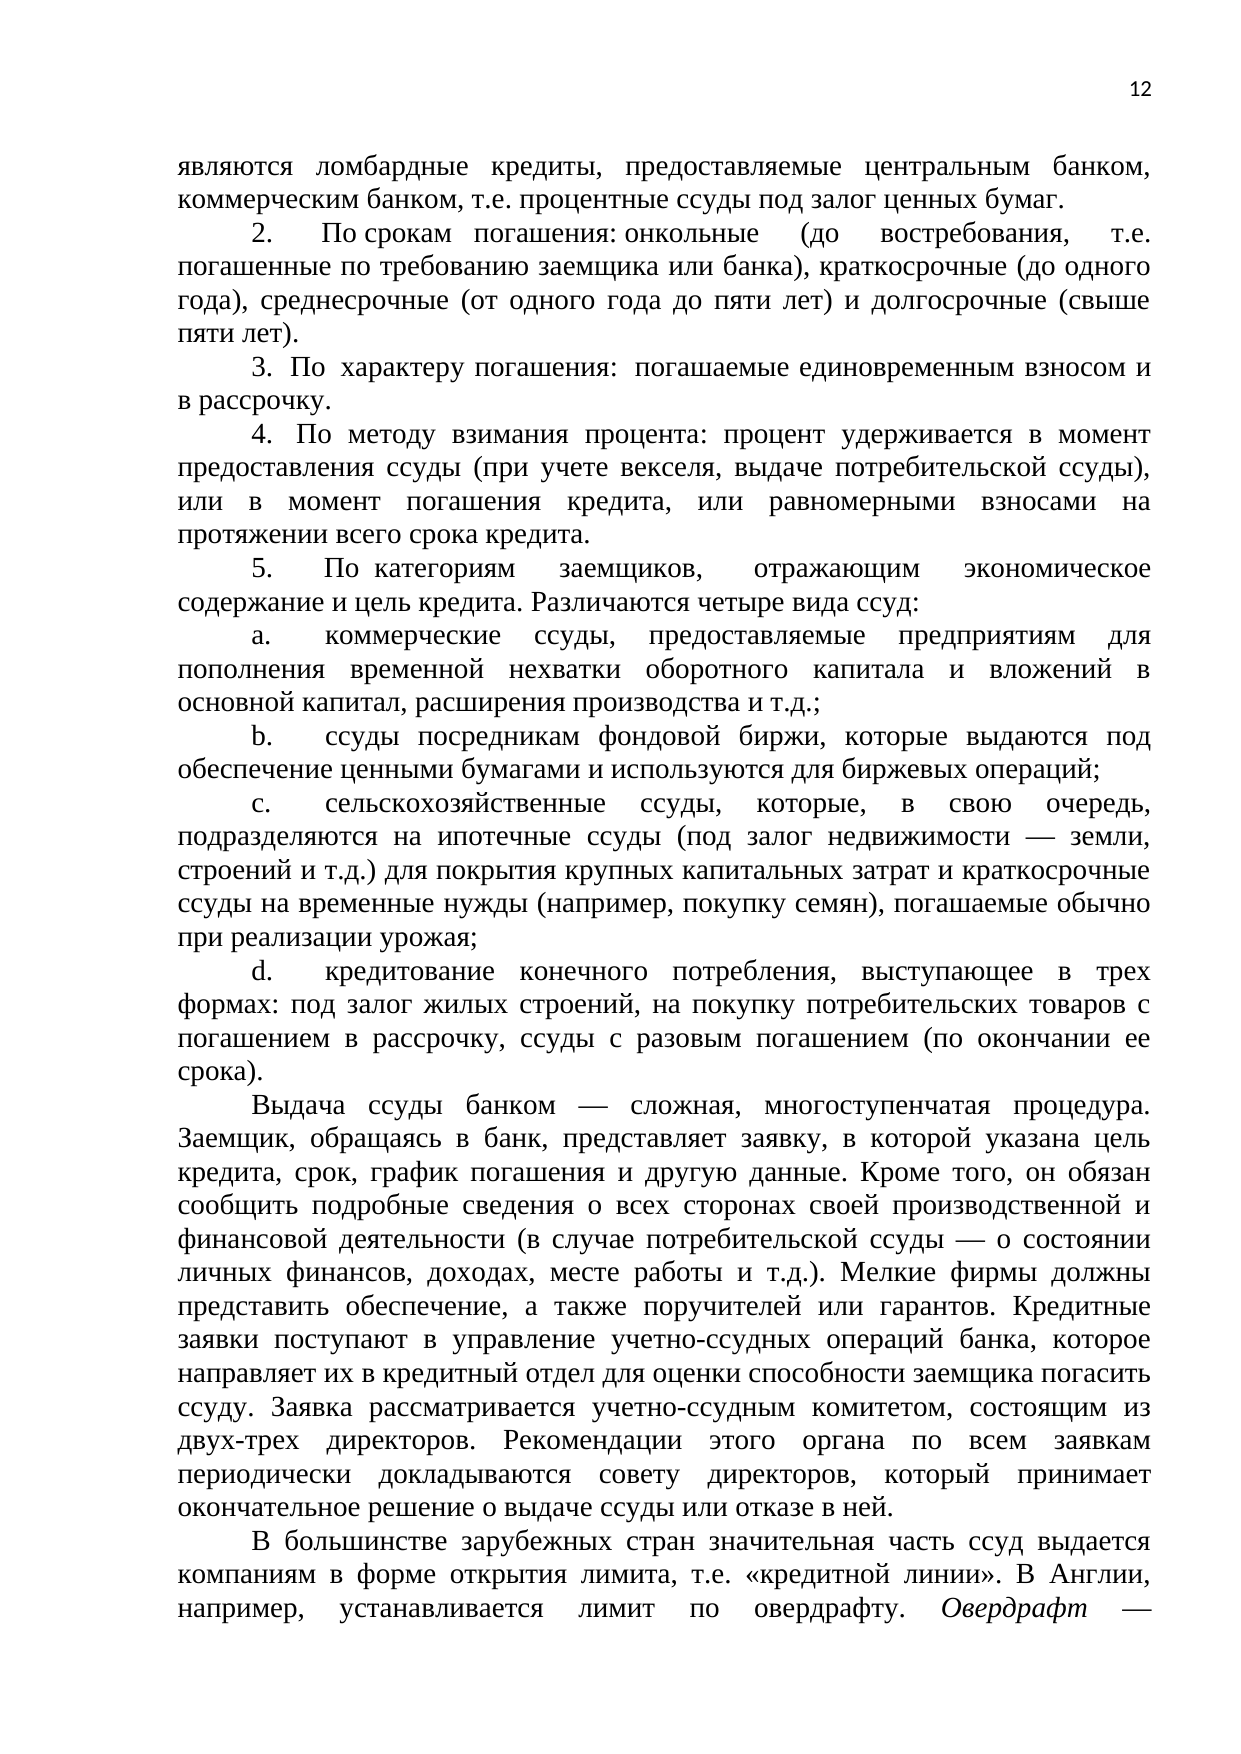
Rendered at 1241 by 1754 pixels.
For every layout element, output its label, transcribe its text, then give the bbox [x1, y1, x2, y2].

text 3. По характеру погашения: погашаемые единовременным взносом и в рассрочку. [177, 349, 1152, 416]
text Выдача ссуды банком — сложная, многоступенчатая процедура. Заемщик, обращаясь в банк, представляет заявку, в которой указана цель кредита, срок, график погашения и другую данные. Кроме того, он обязан сообщить подробные сведения о всех сторонах своей производственной и финансовой деятельности (в случае потребительской ссуды — о состоянии личных финансов, доходах, месте работы и т.д.). Мелкие фирмы должны представить обеспечение, а также поручителей или гарантов. Кредитные заявки поступают в управление учетно-ссудных операций банка, которое направляет их в кредитный отдел для оценки способности заемщика погасить ссуду. Заявка рассматривается учетно-ссудным комитетом, состоящим из двух-трех директоров. Рекомендации этого органа по всем заявкам периодически докладываются совету директоров, который принимает окончательное решение о выдаче ссуды или отказе в ней. [177, 1087, 1152, 1523]
text 4. По методу взимания процента: процент удерживается в момент предоставления ссуды (при учете векселя, выдаче потребительской ссуды), или в момент погашения кредита, или равномерными взносами на протяжении всего срока кредита. [177, 416, 1152, 550]
list сельскохозяйственные ссуды, которые, в свою очередь, подразделяются на ипотечные ссуды (под залог недвижимости — земли, строений и т.д.) для покрытия крупных капитальных затрат и краткосрочные ссуды на временные нужды (например, покупку семян), погашаемые обычно при реализации урожая; [177, 785, 1152, 953]
text 5. По категориям заемщиков, отражающим экономическое содержание и цель кредита. Различаются четыре вида ссуд: [177, 550, 1152, 617]
text 2. По срокам погашения: онкольные (до востребования, т.е. погашенные по требованию заемщика или банка), краткосрочные (до одного года), среднесрочные (от одного года до пяти лет) и долгосрочные (свыше пяти лет). [177, 215, 1152, 349]
list коммерческие ссуды, предоставляемые предприятиям для пополнения временной нехватки оборотного капитала и вложений в основной капитал, расширения производства и т.д.; [177, 617, 1152, 718]
list ссуды посредникам фондовой биржи, которые выдаются под обеспечение ценными бумагами и используются для биржевых операций; [177, 718, 1152, 785]
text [177, 1523, 1152, 1623]
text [177, 148, 1152, 215]
list кредитование конечного потребления, выступающее в трех формах: под залог жилых строений, на покупку потребительских товаров с погашением в рассрочку, ссуды с разовым погашением (по окончании ее срока). [177, 953, 1152, 1087]
